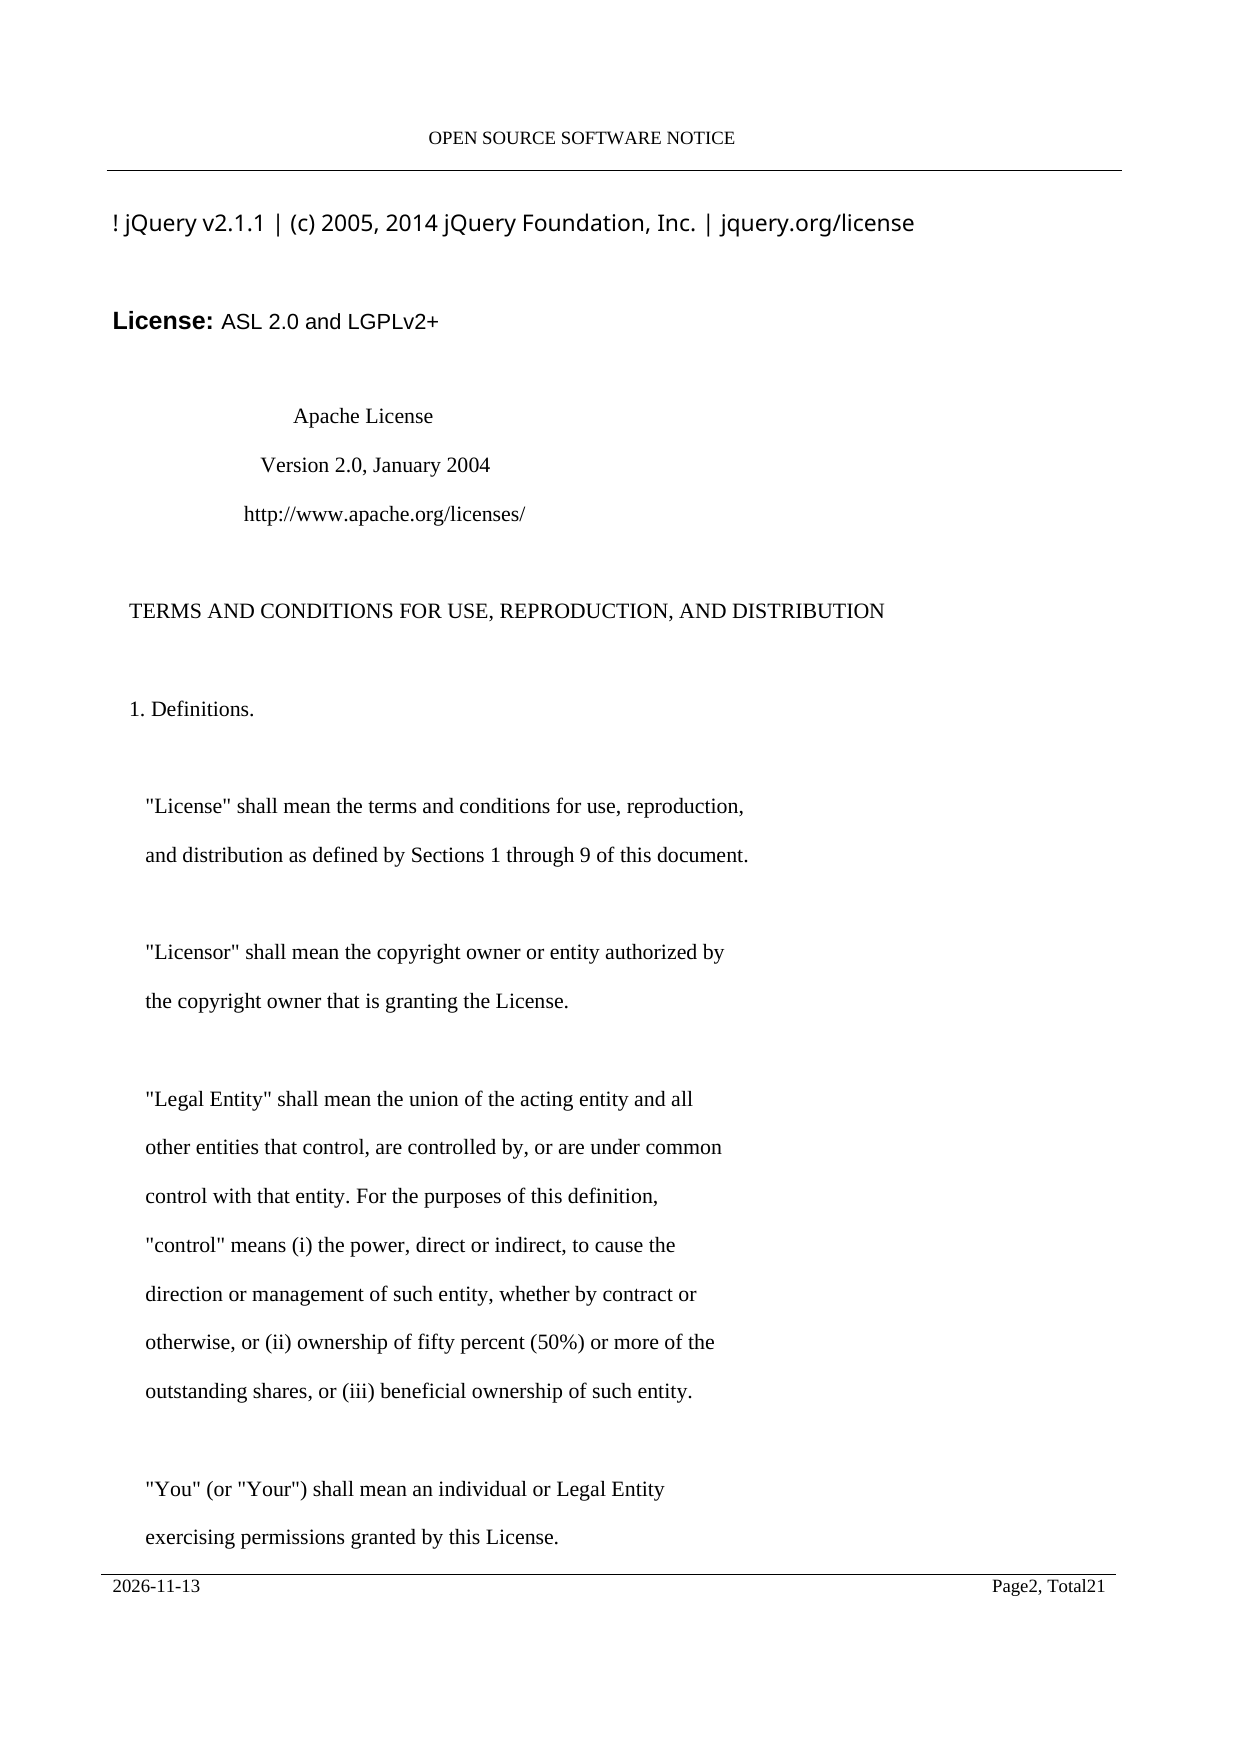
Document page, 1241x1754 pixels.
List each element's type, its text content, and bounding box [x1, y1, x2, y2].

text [112, 206, 1128, 288]
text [112, 351, 1128, 1553]
text License: ASL 2.0 and LGPLv2+ [112, 304, 1128, 336]
